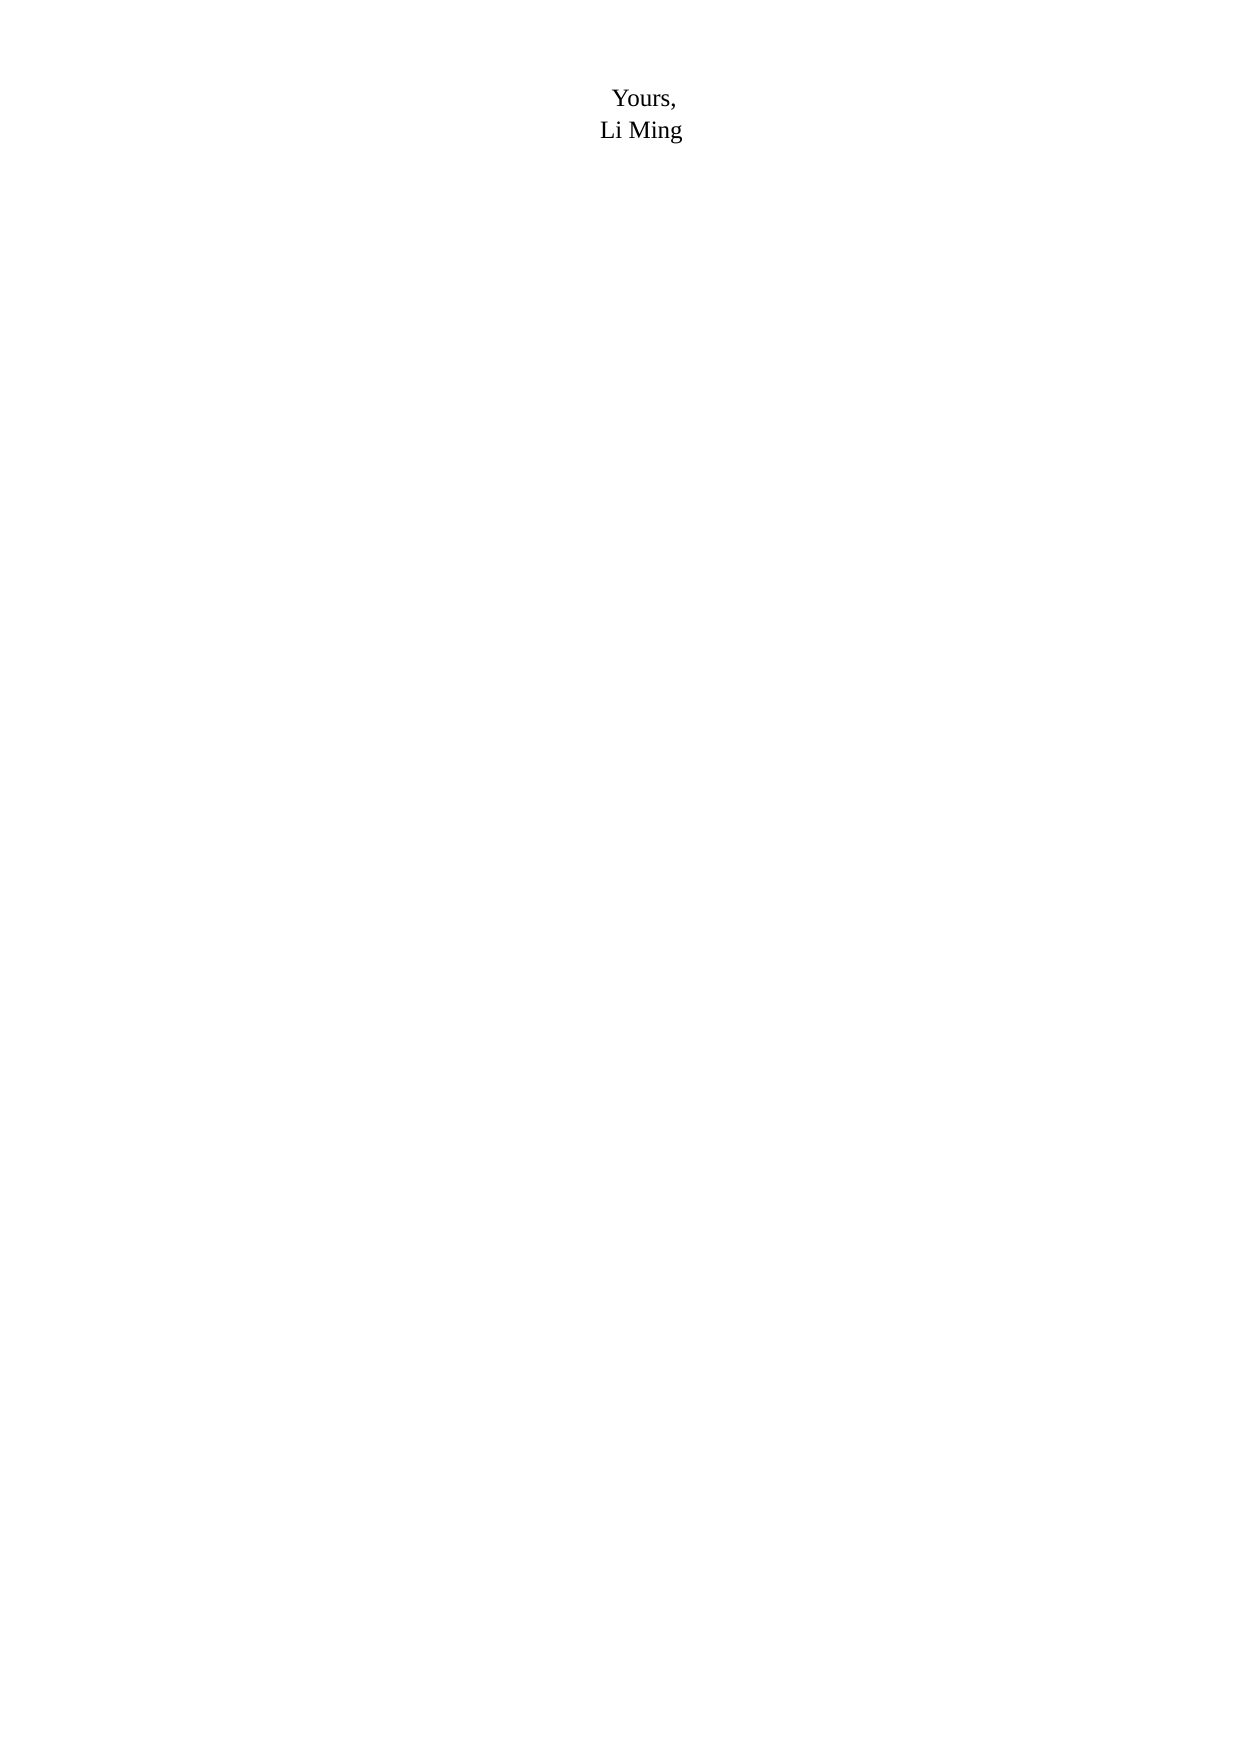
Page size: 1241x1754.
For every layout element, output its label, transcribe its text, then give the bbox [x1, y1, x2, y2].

text Yours, [75, 81, 1165, 113]
text Li Ming [75, 113, 1165, 146]
